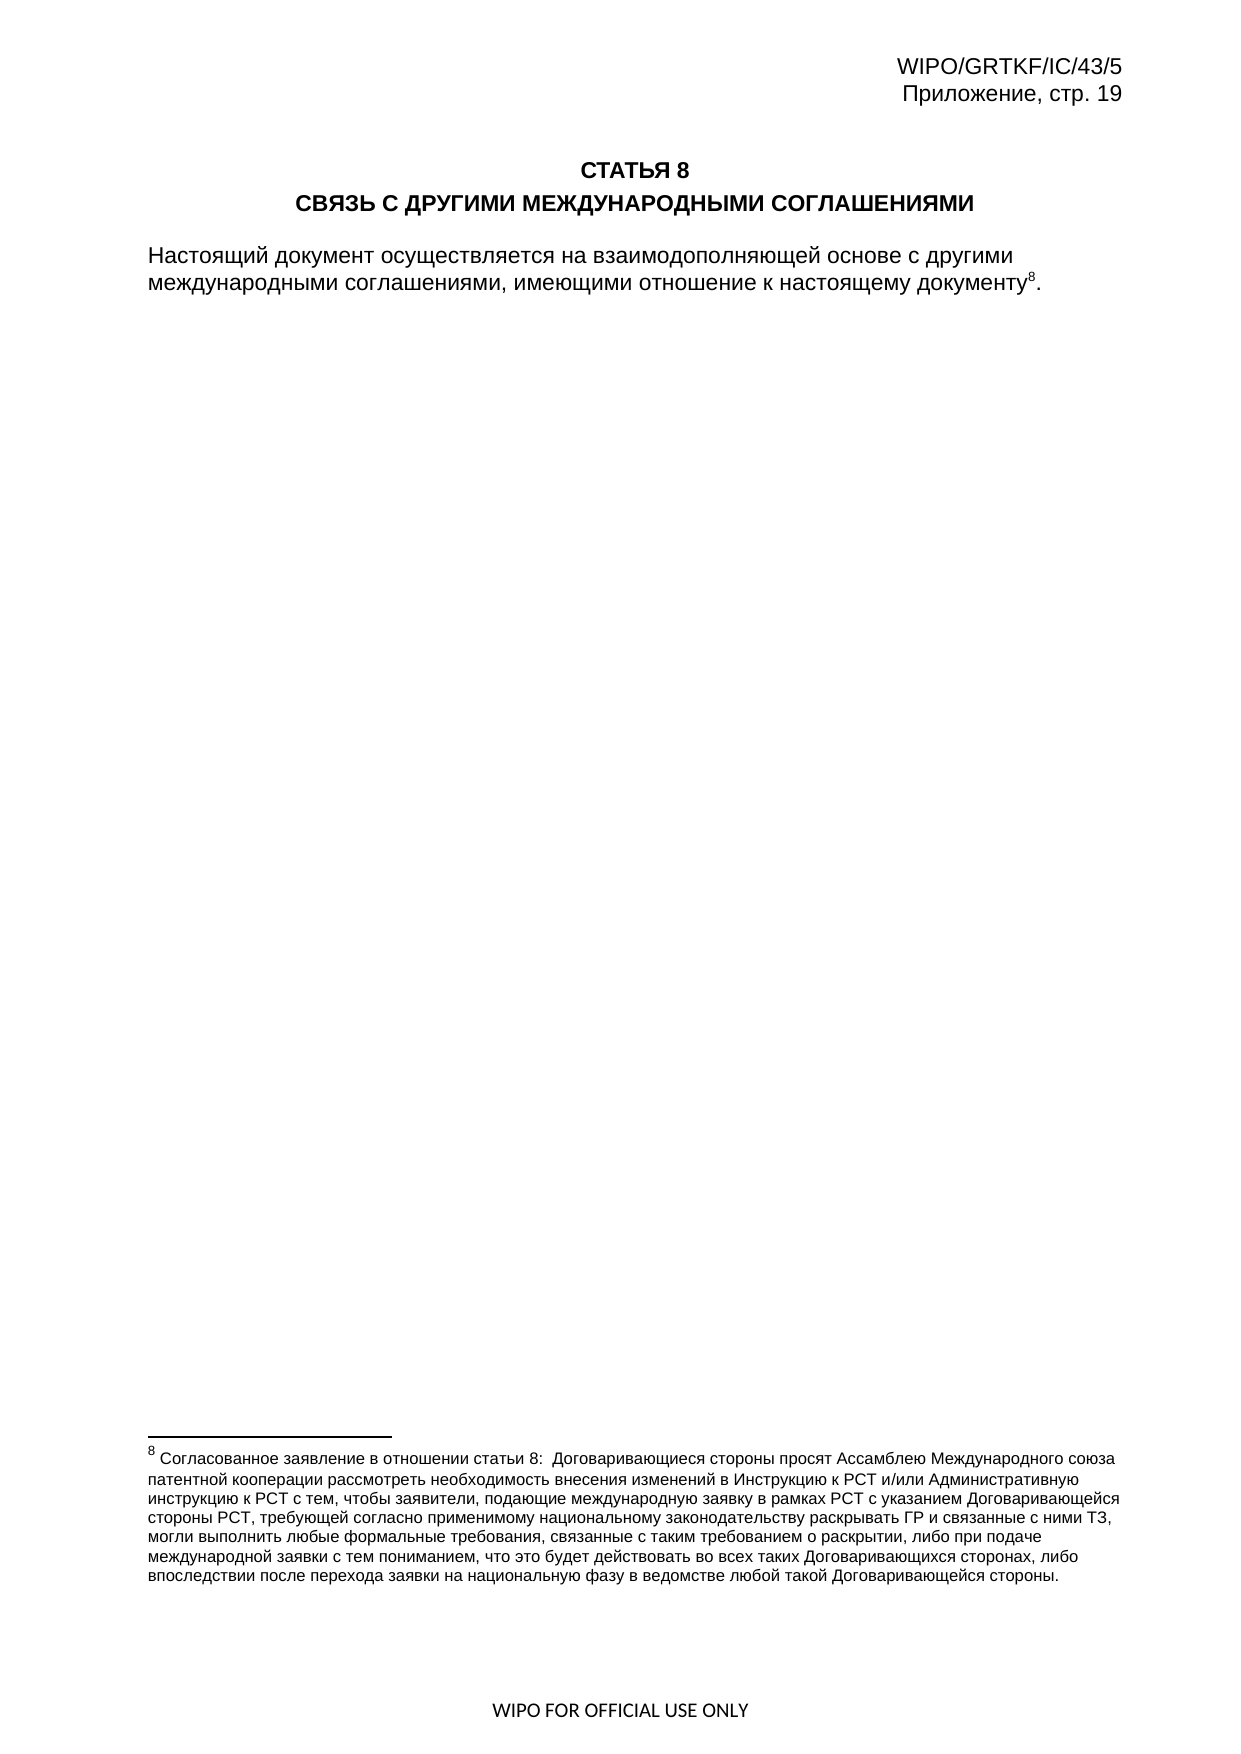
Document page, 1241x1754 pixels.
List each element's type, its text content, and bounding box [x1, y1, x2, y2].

text Настоящий документ осуществляется на взаимодополняющей основе с другими международными соглашениями, имеющими отношение к настоящему документу. [148, 242, 1122, 295]
subtitle СТАТЬЯ 8 [148, 157, 1122, 183]
text СВЯЗЬ С ДРУГИМИ МЕЖДУНАРОДНЫМИ СОГЛАШЕНИЯМИ [148, 190, 1122, 216]
